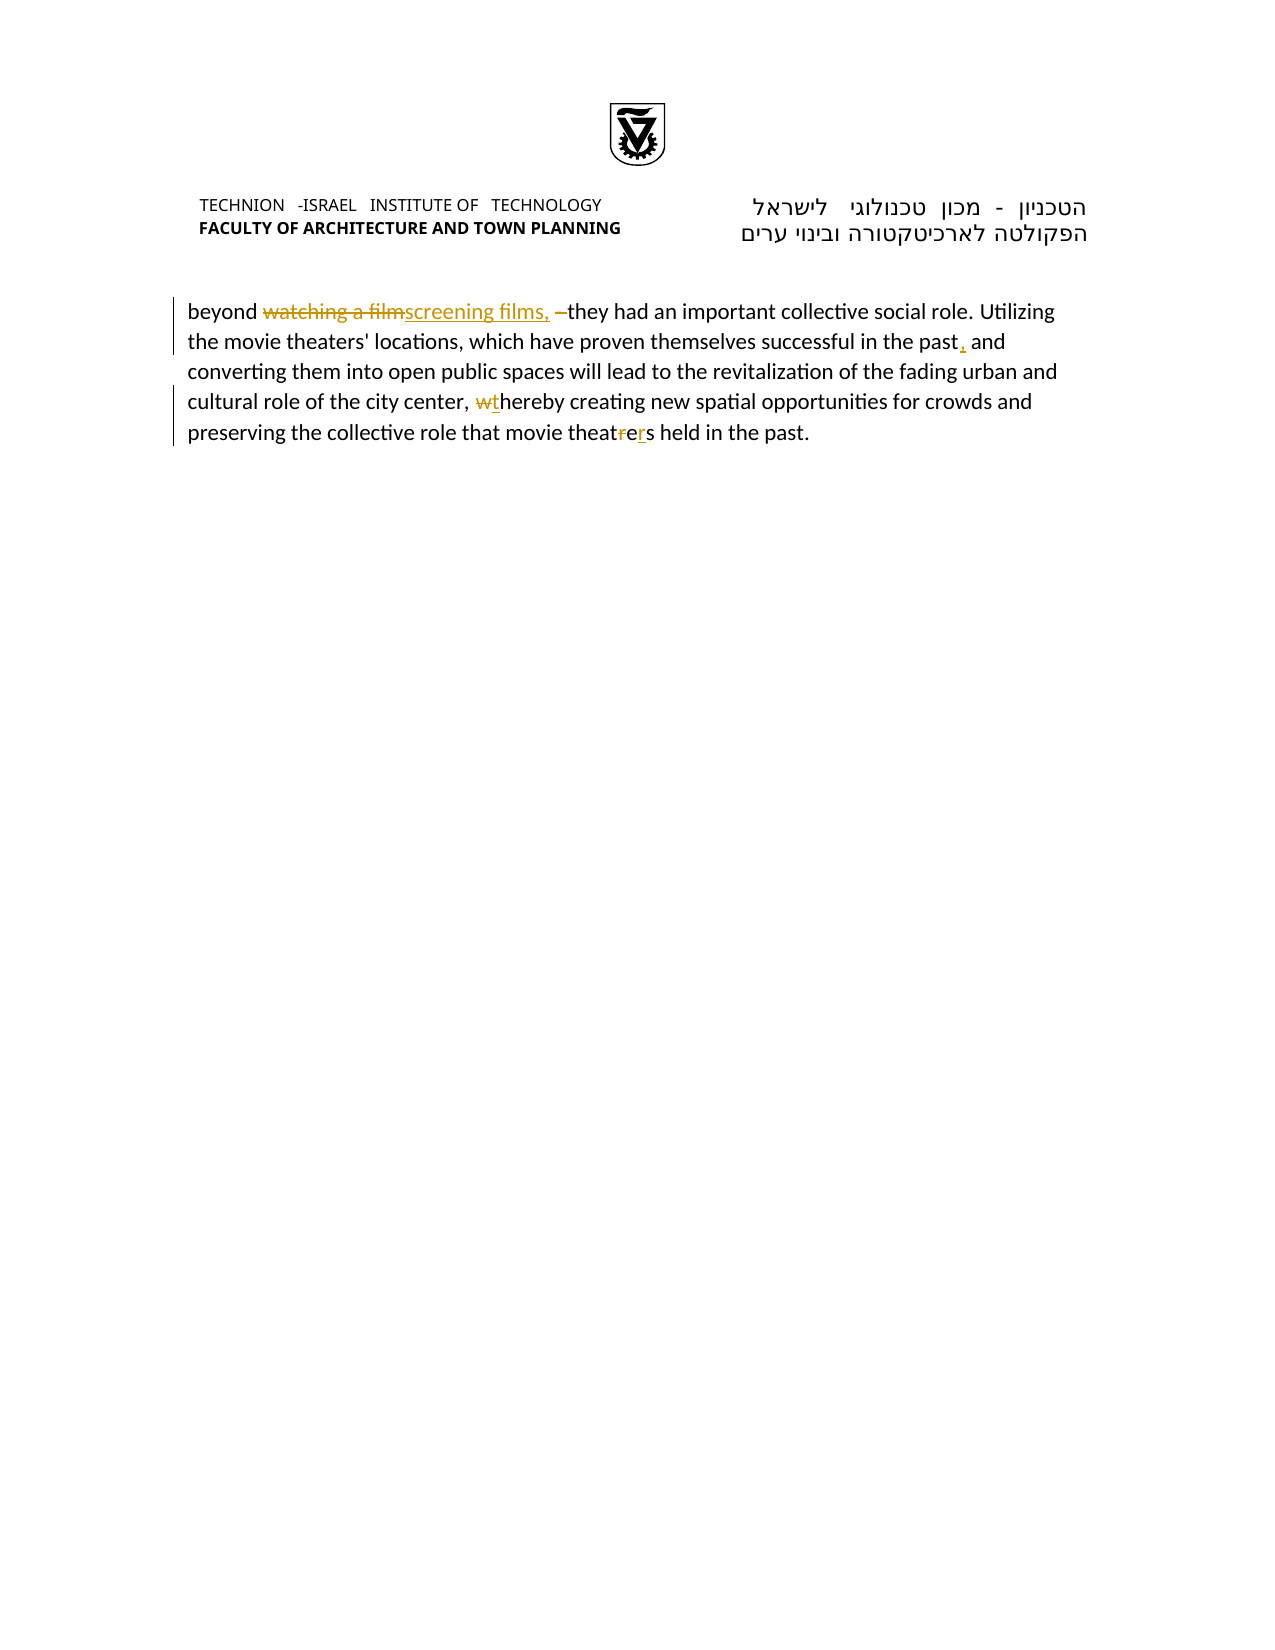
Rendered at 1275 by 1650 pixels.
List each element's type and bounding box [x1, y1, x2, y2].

text [187, 297, 1087, 446]
